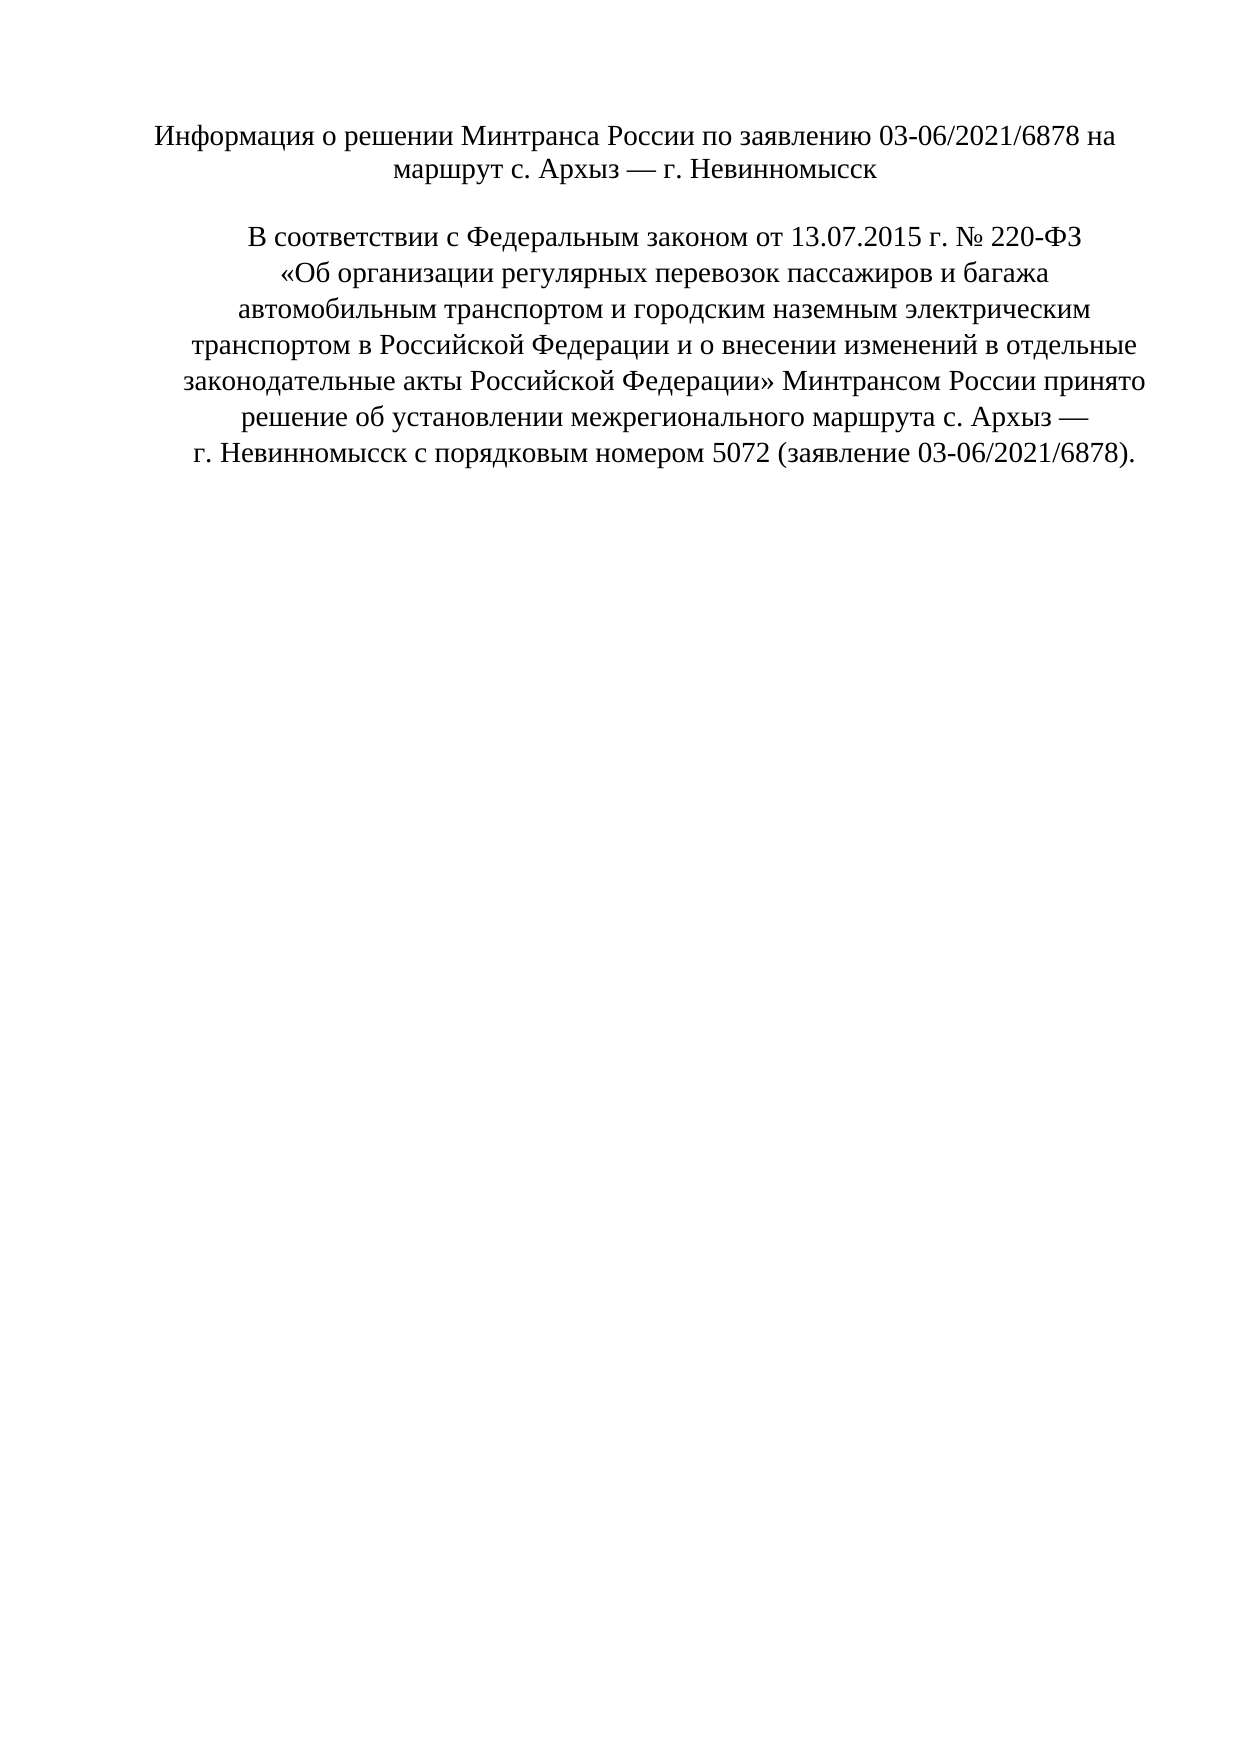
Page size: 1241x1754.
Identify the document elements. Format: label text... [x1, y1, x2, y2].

text В соответствии с Федеральным законом от 13.07.2015 г. № 220-ФЗ «Об организации регулярных перевозок пассажиров и багажа автомобильным транспортом и городским наземным электрическим транспортом в Российской Федерации и о внесении изменений в отдельные законодательные акты Российской Федерации» Минтрансом России принято решение об установлении межрегионального маршрута с. Архыз — г. Невинномысск с порядковым номером 5072 (заявление 03-06/2021/6878). [177, 219, 1152, 469]
text Информация о решении Минтранса России по заявлению 03-06/2021/6878 на маршрут с. Архыз — г. Невинномысск [118, 118, 1152, 185]
